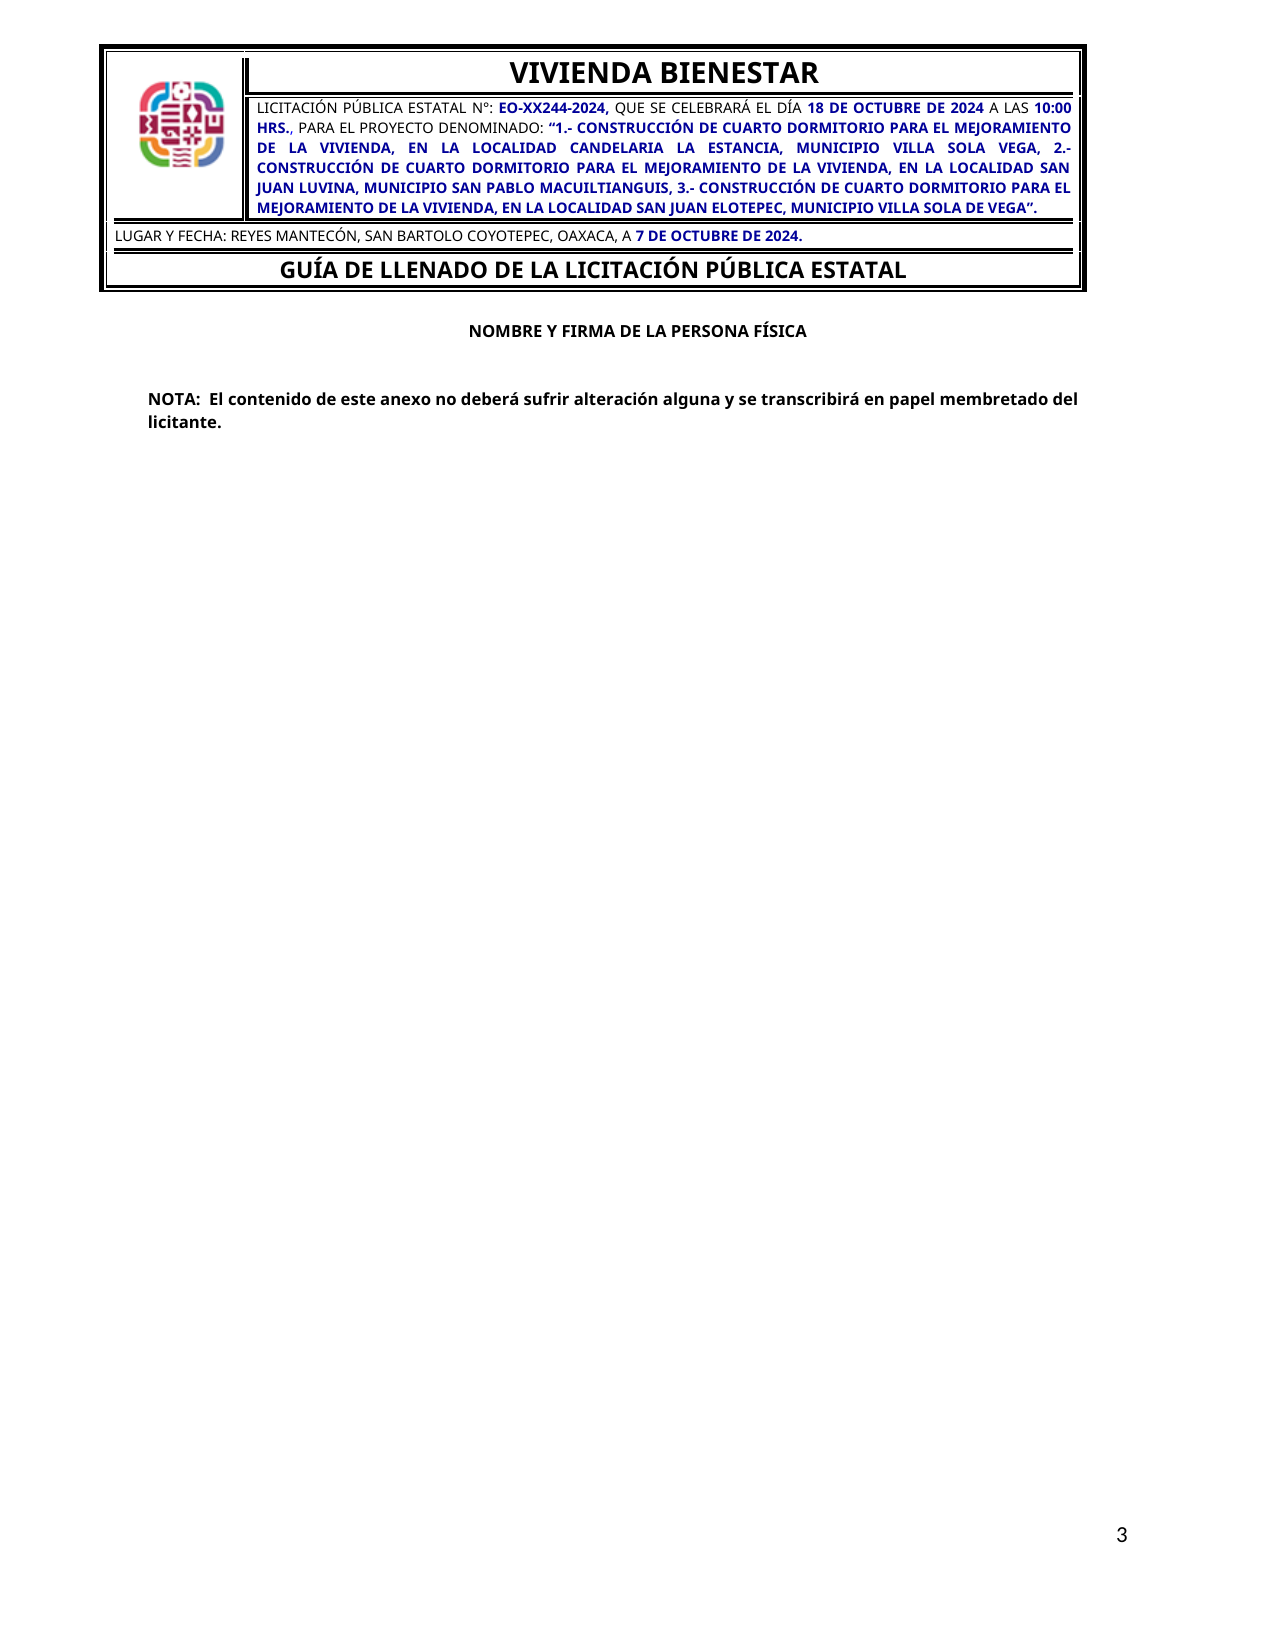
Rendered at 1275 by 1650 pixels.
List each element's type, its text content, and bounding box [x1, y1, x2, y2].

text NOTA: El contenido de este anexo no deberá sufrir alteración alguna y se transcribirá en papel membretado del licitante. [148, 387, 1127, 433]
picture [128, 73, 235, 173]
text NOMBRE Y FIRMA DE LA PERSONA FÍSICA [148, 319, 1127, 342]
